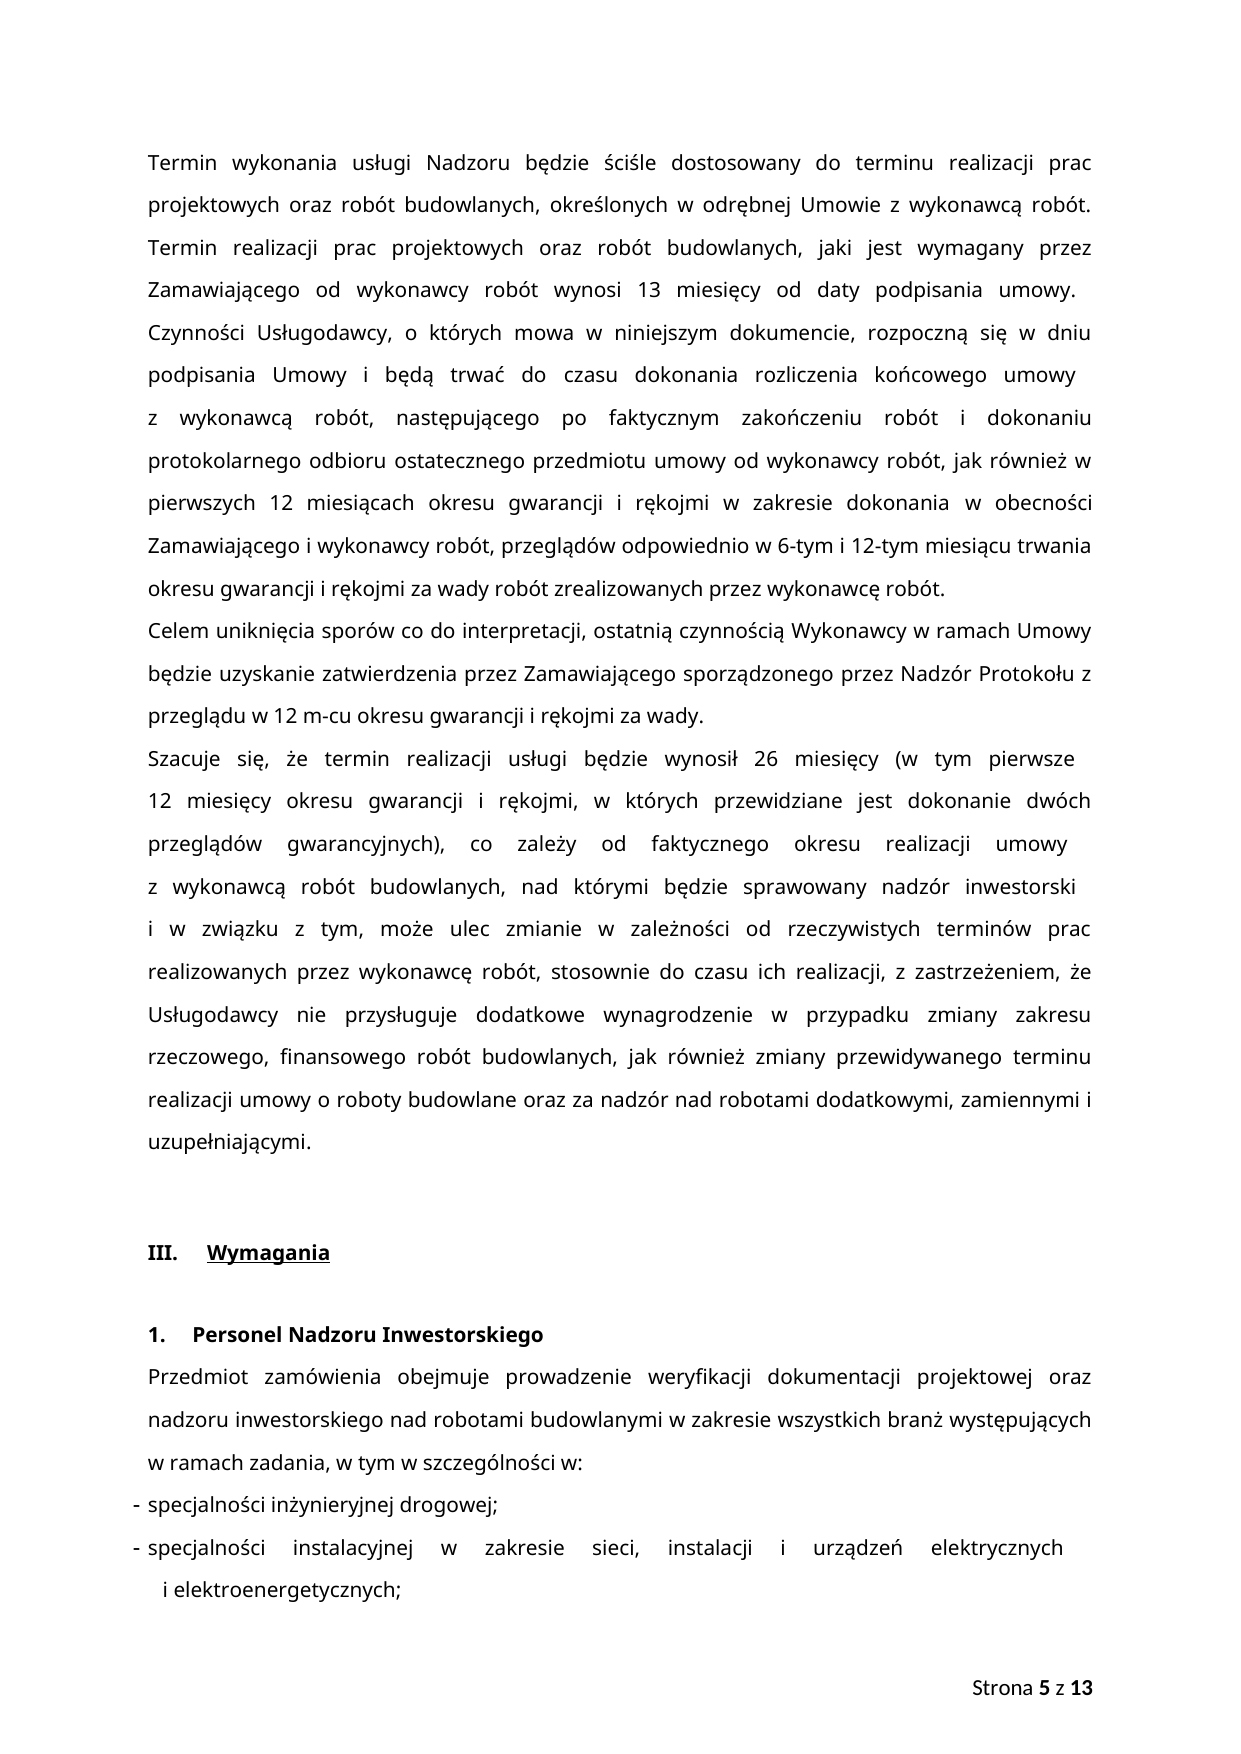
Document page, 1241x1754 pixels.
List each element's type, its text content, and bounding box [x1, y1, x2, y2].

list specjalności instalacyjnej w zakresie sieci, instalacji i urządzeń elektrycznych i elektroenergetycznych; [133, 1533, 1093, 1604]
text Szacuje się, że termin realizacji usługi będzie wynosił 26 miesięcy (w tym pierwsze 12 miesięcy okresu gwarancji i rękojmi, w których przewidziane jest dokonanie dwóch przeglądów gwarancyjnych), co zależy od faktycznego okresu realizacji umowy z wykonawcą robót budowlanych, nad którymi będzie sprawowany nadzór inwestorski i w związku z tym, może ulec zmianie w zależności od rzeczywistych terminów prac realizowanych przez wykonawcę robót, stosownie do czasu ich realizacji, z zastrzeżeniem, że Usługodawcy nie przysługuje dodatkowe wynagrodzenie w przypadku zmiany zakresu rzeczowego, finansowego robót budowlanych, jak również zmiany przewidywanego terminu realizacji umowy o roboty budowlane oraz za nadzór nad robotami dodatkowymi, zamiennymi i uzupełniającymi. [148, 744, 1093, 1156]
subtitle Personel Nadzoru Inwestorskiego [148, 1320, 1093, 1348]
list specjalności inżynieryjnej drogowej; [133, 1490, 1093, 1519]
text Przedmiot zamówienia obejmuje prowadzenie weryfikacji dokumentacji projektowej oraz nadzoru inwestorskiego nad robotami budowlanymi w zakresie wszystkich branż występujących w ramach zadania, w tym w szczególności w: [148, 1362, 1093, 1476]
subtitle Wymagania [148, 1238, 1093, 1266]
text Termin wykonania usługi Nadzoru będzie ściśle dostosowany do terminu realizacji prac projektowych oraz robót budowlanych, określonych w odrębnej Umowie z wykonawcą robót. Termin realizacji prac projektowych oraz robót budowlanych, jaki jest wymagany przez Zamawiającego od wykonawcy robót wynosi 13 miesięcy od daty podpisania umowy. Czynności Usługodawcy, o których mowa w niniejszym dokumencie, rozpoczną się w dniu podpisania Umowy i będą trwać do czasu dokonania rozliczenia końcowego umowy z wykonawcą robót, następującego po faktycznym zakończeniu robót i dokonaniu protokolarnego odbioru ostatecznego przedmiotu umowy od wykonawcy robót, jak również w pierwszych 12 miesiącach okresu gwarancji i rękojmi w zakresie dokonania w obecności Zamawiającego i wykonawcy robót, przeglądów odpowiednio w 6-tym i 12-tym miesiącu trwania okresu gwarancji i rękojmi za wady robót zrealizowanych przez wykonawcę robót. [148, 148, 1093, 602]
text Celem uniknięcia sporów co do interpretacji, ostatnią czynnością Wykonawcy w ramach Umowy będzie uzyskanie zatwierdzenia przez Zamawiającego sporządzonego przez Nadzór Protokołu z przeglądu w 12 m-cu okresu gwarancji i rękojmi za wady. [148, 616, 1093, 730]
